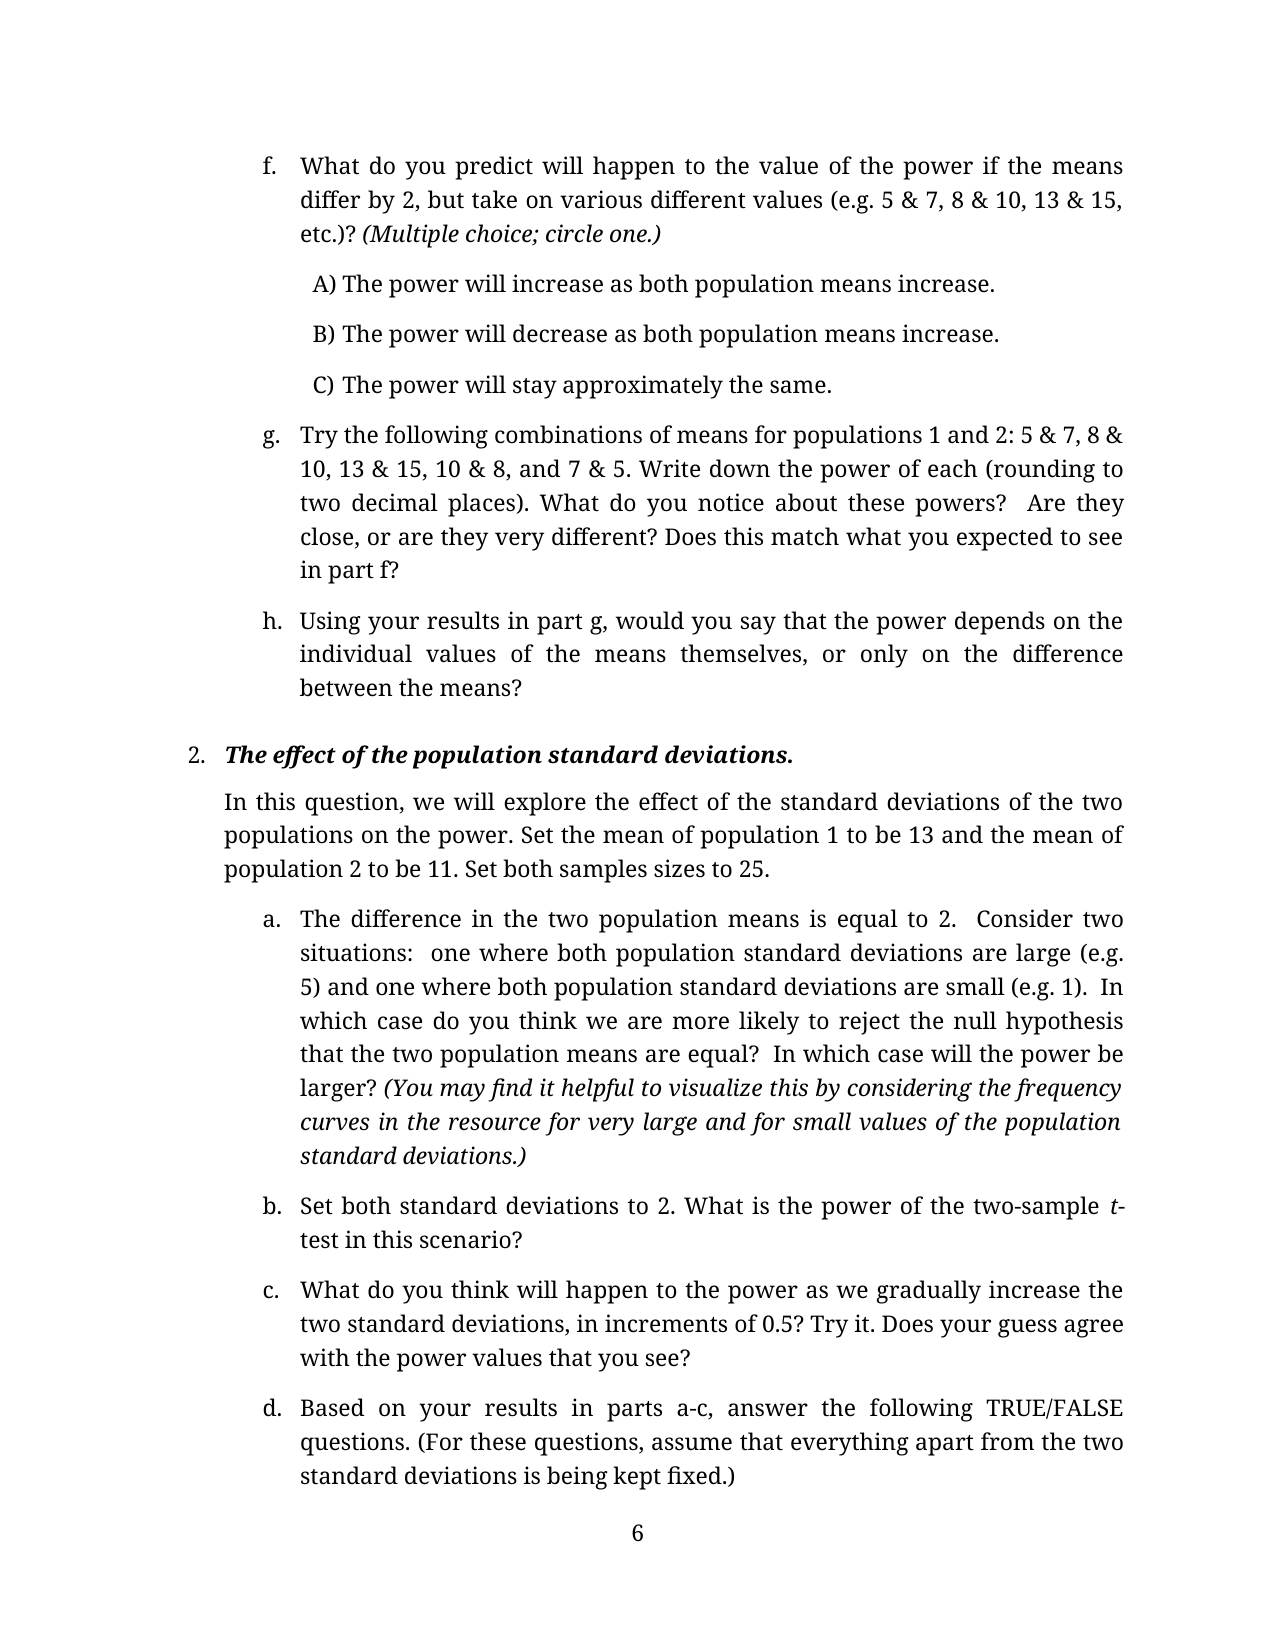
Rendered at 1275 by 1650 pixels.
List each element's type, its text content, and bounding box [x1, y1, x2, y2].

list What do you predict will happen to the value of the power if the means differ by 2, but take on various different values (e.g. 5 & 7, 8 & 10, 13 & 15, etc.)? (Multiple choice; circle one.) [262, 150, 1125, 249]
list The power will stay approximately the same. [312, 369, 1125, 400]
list Try the following combinations of means for populations 1 and 2: 5 & 7, 8 & 10, 13 & 15, 10 & 8, and 7 & 5. Write down the power of each (rounding to two decimal places). What do you notice about these powers? Are they close, or are they very different? Does this match what you expected to see in part f? [262, 419, 1125, 585]
list The effect of the population standard deviations. [187, 739, 1125, 770]
list The difference in the two population means is equal to 2. Consider two situations: one where both population standard deviations are large (e.g. 5) and one where both population standard deviations are small (e.g. 1). In which case do you think we are more likely to reject the null hypothesis that the two population means are equal? In which case will the power be larger? (You may find it helpful to visualize this by considering the frequency curves in the resource for very large and for small values of the population standard deviations.) [262, 903, 1125, 1171]
list Set both standard deviations to 2. What is the power of the two-sample t-test in this scenario? [262, 1190, 1125, 1255]
list What do you think will happen to the power as we gradually increase the two standard deviations, in increments of 0.5? Try it. Does your guess agree with the power values that you see? [262, 1274, 1125, 1373]
text In this question, we will explore the effect of the standard deviations of the two populations on the power. Set the mean of population 1 to be 13 and the mean of population 2 to be 11. Set both samples sizes to 25. [224, 785, 1125, 884]
list The power will increase as both population means increase. [312, 268, 1125, 299]
list Using your results in part g, would you say that the power depends on the individual values of the means themselves, or only on the difference between the means? [262, 604, 1125, 703]
list The power will decrease as both population means increase. [312, 318, 1125, 349]
list Based on your results in parts a-c, answer the following TRUE/FALSE questions. (For these questions, assume that everything apart from the two standard deviations is being kept fixed.) [262, 1392, 1125, 1491]
